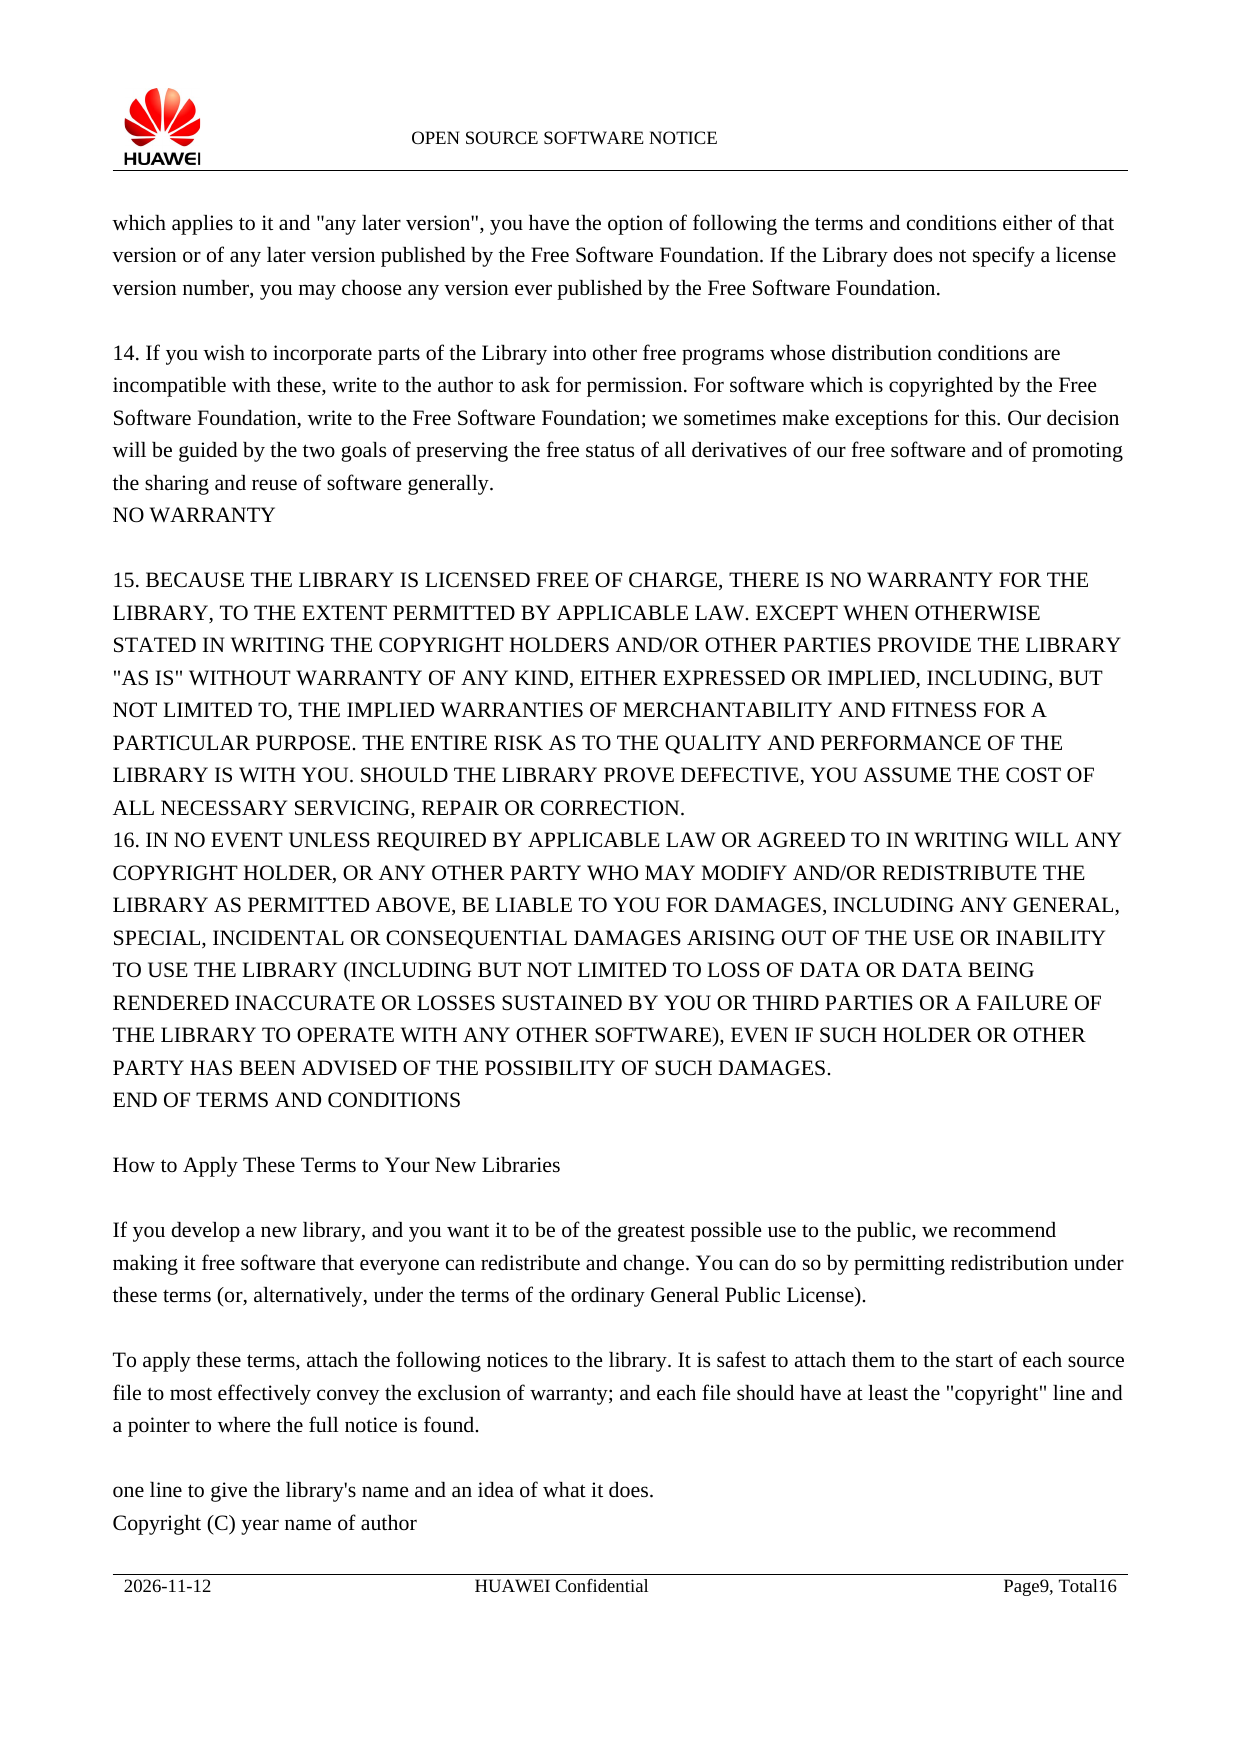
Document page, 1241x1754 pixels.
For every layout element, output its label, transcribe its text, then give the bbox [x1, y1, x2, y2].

picture [124, 88, 201, 165]
